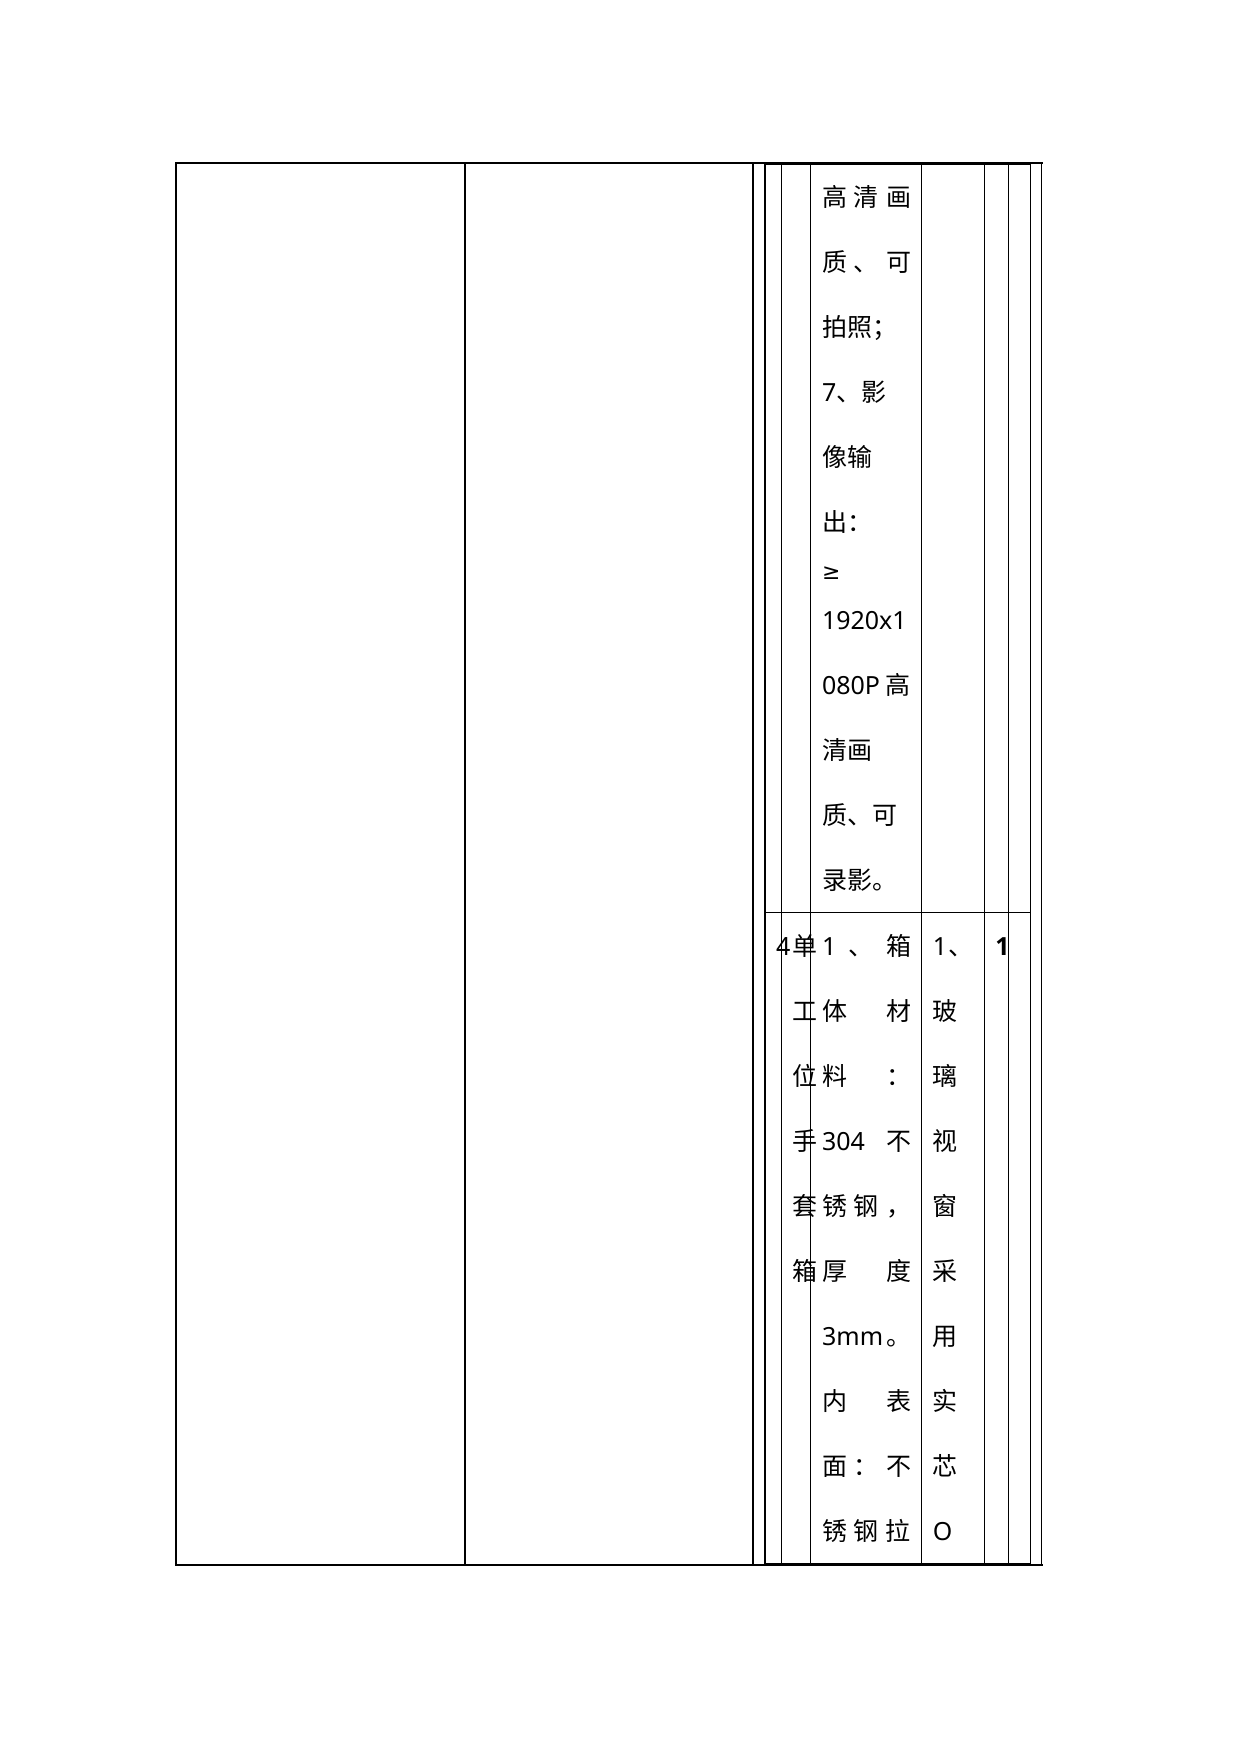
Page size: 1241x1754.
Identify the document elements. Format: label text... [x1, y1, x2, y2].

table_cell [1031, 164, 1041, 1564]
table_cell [811, 165, 921, 912]
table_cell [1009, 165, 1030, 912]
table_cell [922, 165, 984, 912]
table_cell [922, 913, 984, 1563]
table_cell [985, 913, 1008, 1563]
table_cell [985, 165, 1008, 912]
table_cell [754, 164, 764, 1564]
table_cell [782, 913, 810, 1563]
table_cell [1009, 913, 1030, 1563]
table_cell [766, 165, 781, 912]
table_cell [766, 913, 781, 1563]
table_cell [811, 913, 921, 1563]
table_cell [466, 164, 752, 1564]
table_cell 1 [177, 164, 464, 1564]
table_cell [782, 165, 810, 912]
